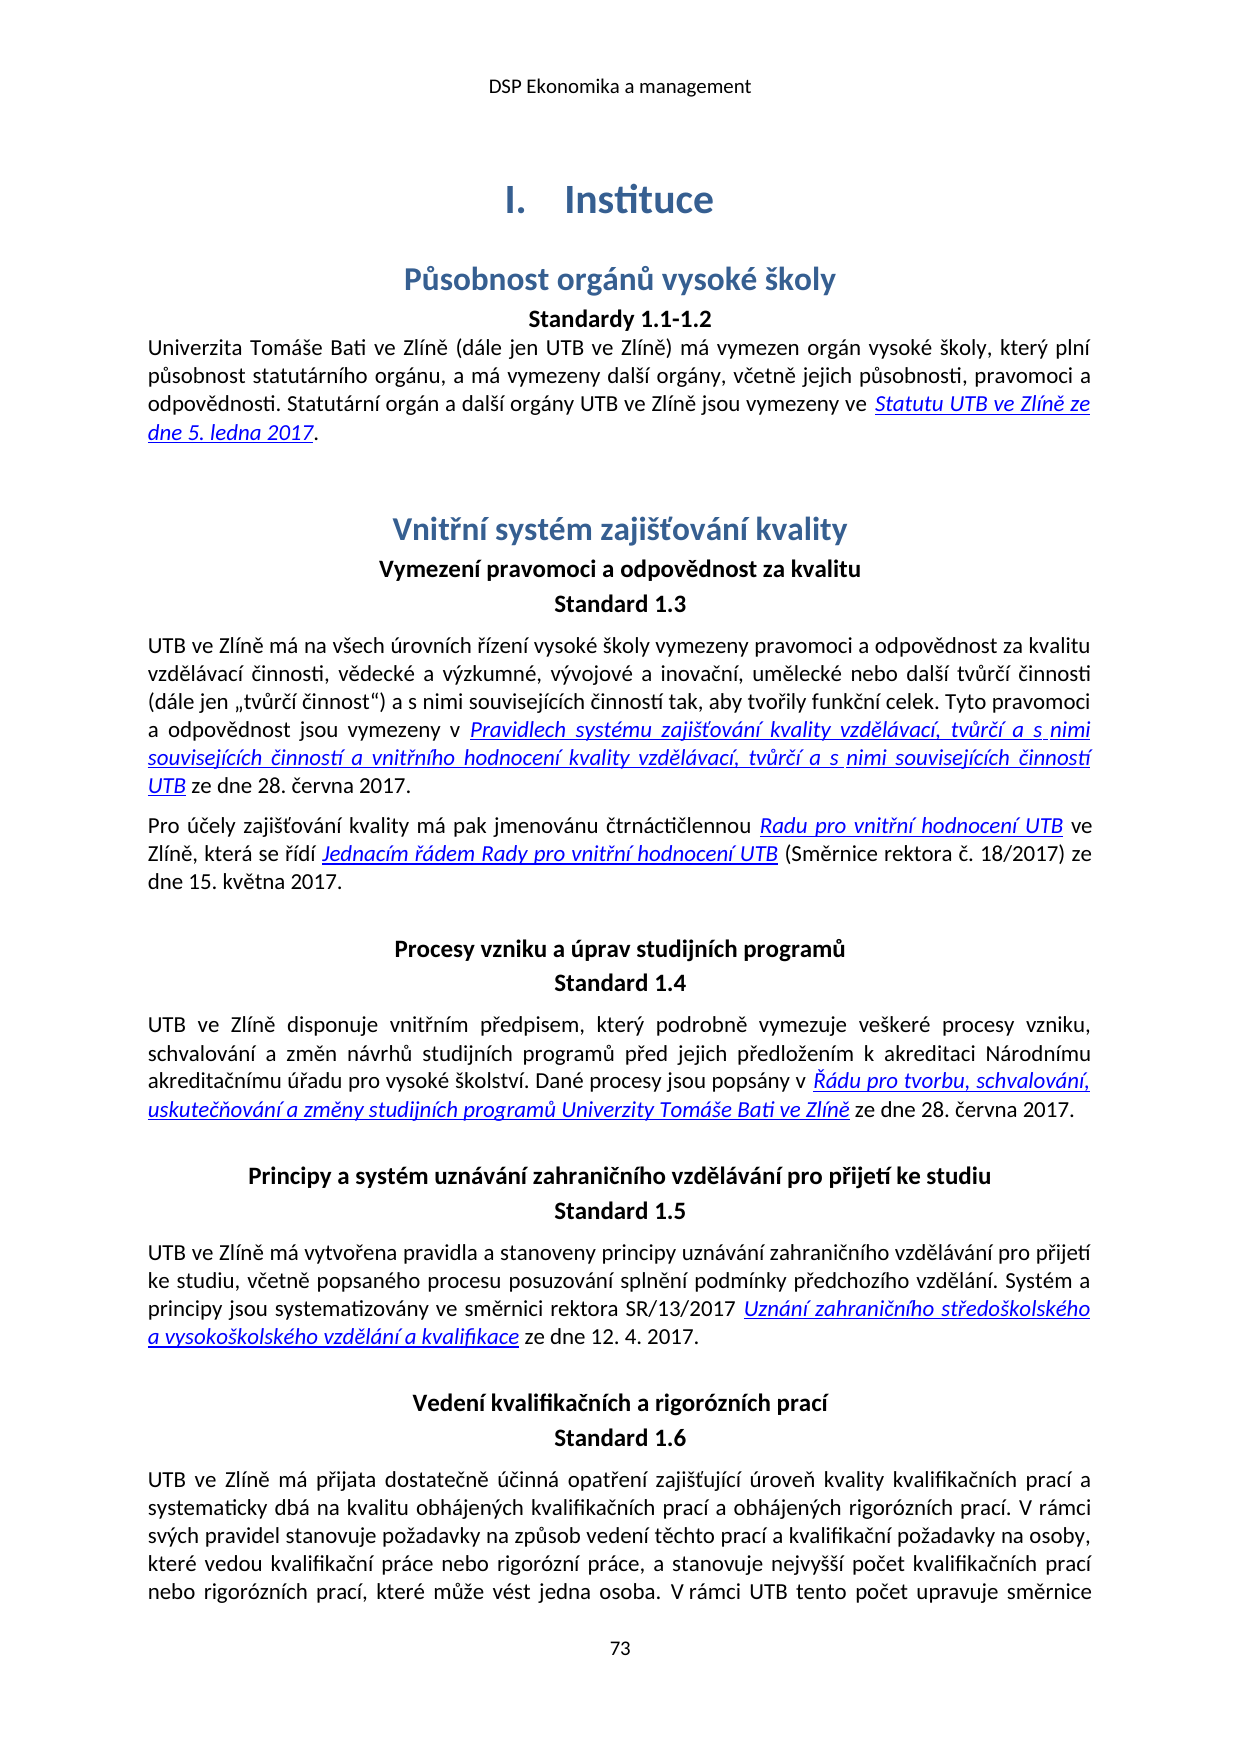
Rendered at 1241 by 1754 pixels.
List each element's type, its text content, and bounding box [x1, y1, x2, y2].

text UTB ve Zlíně má na všech úrovních řízení vysoké školy vymezeny pravomoci a odpovědnost za kvalitu vzdělávací činnosti, vědecké a výzkumné, vývojové a inovační, umělecké nebo další tvůrčí činnosti (dále jen „tvůrčí činnost“) a s nimi souvisejících činností tak, aby tvořily funkční celek. Tyto pravomoci a odpovědnost jsou vymezeny v Pravidlech systému zajišťování kvality vzdělávací, tvůrčí a s nimi souvisejících činností a vnitřního hodnocení kvality vzdělávací, tvůrčí a s nimi souvisejících činností UTB ze dne 28. června 2017. [148, 631, 1093, 799]
subtitle Standardy 1.1-1.2 [148, 303, 1093, 333]
subtitle Standard 1.4 [148, 968, 1093, 998]
subtitle Vnitřní systém zajišťování kvality [148, 508, 1093, 549]
subtitle Principy a systém uznávání zahraničního vzdělávání pro přijetí ke studiu [148, 1160, 1093, 1191]
text UTB ve Zlíně disponuje vnitřním předpisem, který podrobně vymezuje veškeré procesy vzniku, schvalování a změn návrhů studijních programů před jejich předložením k akreditaci Národnímu akreditačnímu úřadu pro vysoké školství. Dané procesy jsou popsány v Řádu pro tvorbu, schvalování, uskutečňování a změny studijních programů Univerzity Tomáše Bati ve Zlíně ze dne 28. června 2017. [148, 1011, 1093, 1123]
subtitle Procesy vzniku a úprav studijních programů [148, 933, 1093, 963]
subtitle Působnost orgánů vysoké školy [148, 258, 1093, 299]
subtitle Instituce [148, 173, 1093, 223]
subtitle Standard 1.6 [148, 1422, 1093, 1453]
subtitle Vymezení pravomoci a odpovědnost za kvalitu [148, 553, 1093, 583]
subtitle Standard 1.5 [148, 1195, 1093, 1225]
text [148, 1465, 1093, 1605]
text Univerzita Tomáše Bati ve Zlíně (dále jen UTB ve Zlíně) má vymezen orgán vysoké školy, který plní působnost statutárního orgánu, a má vymezeny další orgány, včetně jejich působnosti, pravomoci a odpovědnosti. Statutární orgán a další orgány UTB ve Zlíně jsou vymezeny ve Statutu UTB ve Zlíně ze dne 5. ledna 2017. [148, 333, 1093, 446]
subtitle Standard 1.3 [148, 588, 1093, 618]
text UTB ve Zlíně má vytvořena pravidla a stanoveny principy uznávání zahraničního vzdělávání pro přijetí ke studiu, včetně popsaného procesu posuzování splnění podmínky předchozího vzdělání. Systém a principy jsou systematizovány ve směrnici rektora SR/13/2017 Uznání zahraničního středoškolského a vysokoškolského vzdělání a kvalifikace ze dne 12. 4. 2017. [148, 1238, 1093, 1350]
text Pro účely zajišťování kvality má pak jmenovánu čtrnáctičlennou Radu pro vnitřní hodnocení UTB ve Zlíně, která se řídí Jednacím řádem Rady pro vnitřní hodnocení UTB (Směrnice rektora č. 18/2017) ze dne 15. května 2017. [148, 811, 1093, 895]
subtitle Vedení kvalifikačních a rigorózních prací [148, 1387, 1093, 1418]
